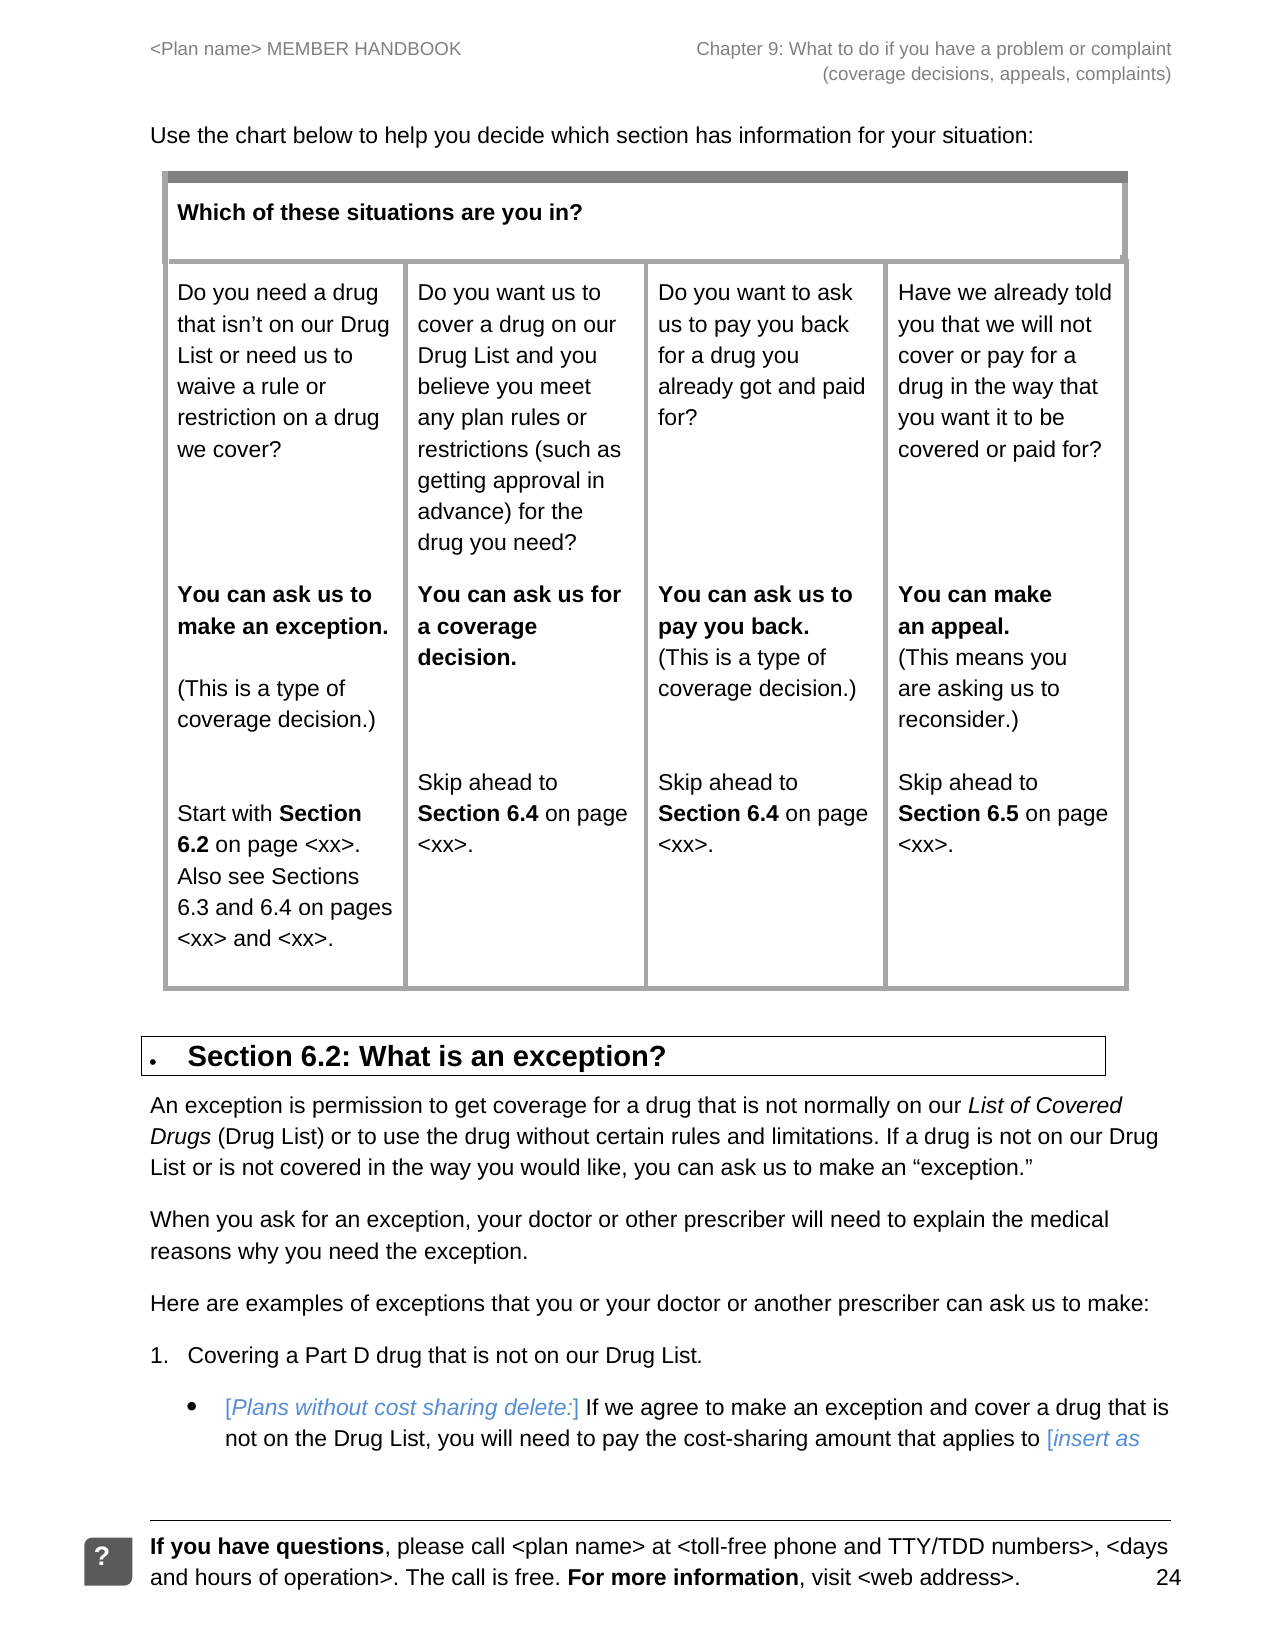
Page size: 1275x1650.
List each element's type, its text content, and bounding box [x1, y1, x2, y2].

text When you ask for an exception, your doctor or other prescriber will need to explain the medical reasons why you need the exception. [150, 1203, 1171, 1265]
table_cell Do you need a drug that isn’t on our Drug List or need us to waive a rule or restriction on a drug we cover? You can ask us to make an exception. (This is a type of coverage decision.) Start with Section 6.2 on page <xx>. Also see Sections 6.3 and 6.4 on pages <xx> and <xx>. [168, 259, 403, 986]
table_cell Do you want us to cover a drug on our Drug List and you believe you meet any plan rules or restrictions (such as getting approval in advance) for the drug you need? You can ask us for a coverage decision. Skip ahead to Section 6.4 on page <xx>. [408, 264, 644, 986]
table_header Which of these situations are you in? [168, 183, 1122, 259]
table_cell Do you want to ask us to pay you back for a drug you already got and paid for? You can ask us to pay you back. (This is a type of coverage decision.) Skip ahead to Section 6.4 on page <xx>. [648, 264, 883, 986]
text Use the chart below to help you decide which section has information for your situation: [150, 118, 1171, 150]
text An exception is permission to get coverage for a drug that is not normally on our List of Covered Drugs (Drug List) or to use the drug without certain rules and limitations. If a drug is not on our Drug List or is not covered in the way you would like, you can ask us to make an “exception.” [150, 1088, 1171, 1182]
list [187, 1390, 1171, 1453]
subtitle Section 6.2: What is an exception? [142, 1037, 1105, 1075]
text Here are examples of exceptions that you or your doctor or another prescriber can ask us to make: [150, 1286, 1171, 1317]
table_cell Have we already told you that we will not cover or pay for a drug in the way that you want it to be covered or paid for? You can make an appeal. (This means you are asking us to reconsider.) Skip ahead to Section 6.5 on page <xx>. [888, 264, 1124, 986]
list Covering a Part D drug that is not on our Drug List. [150, 1338, 1096, 1369]
